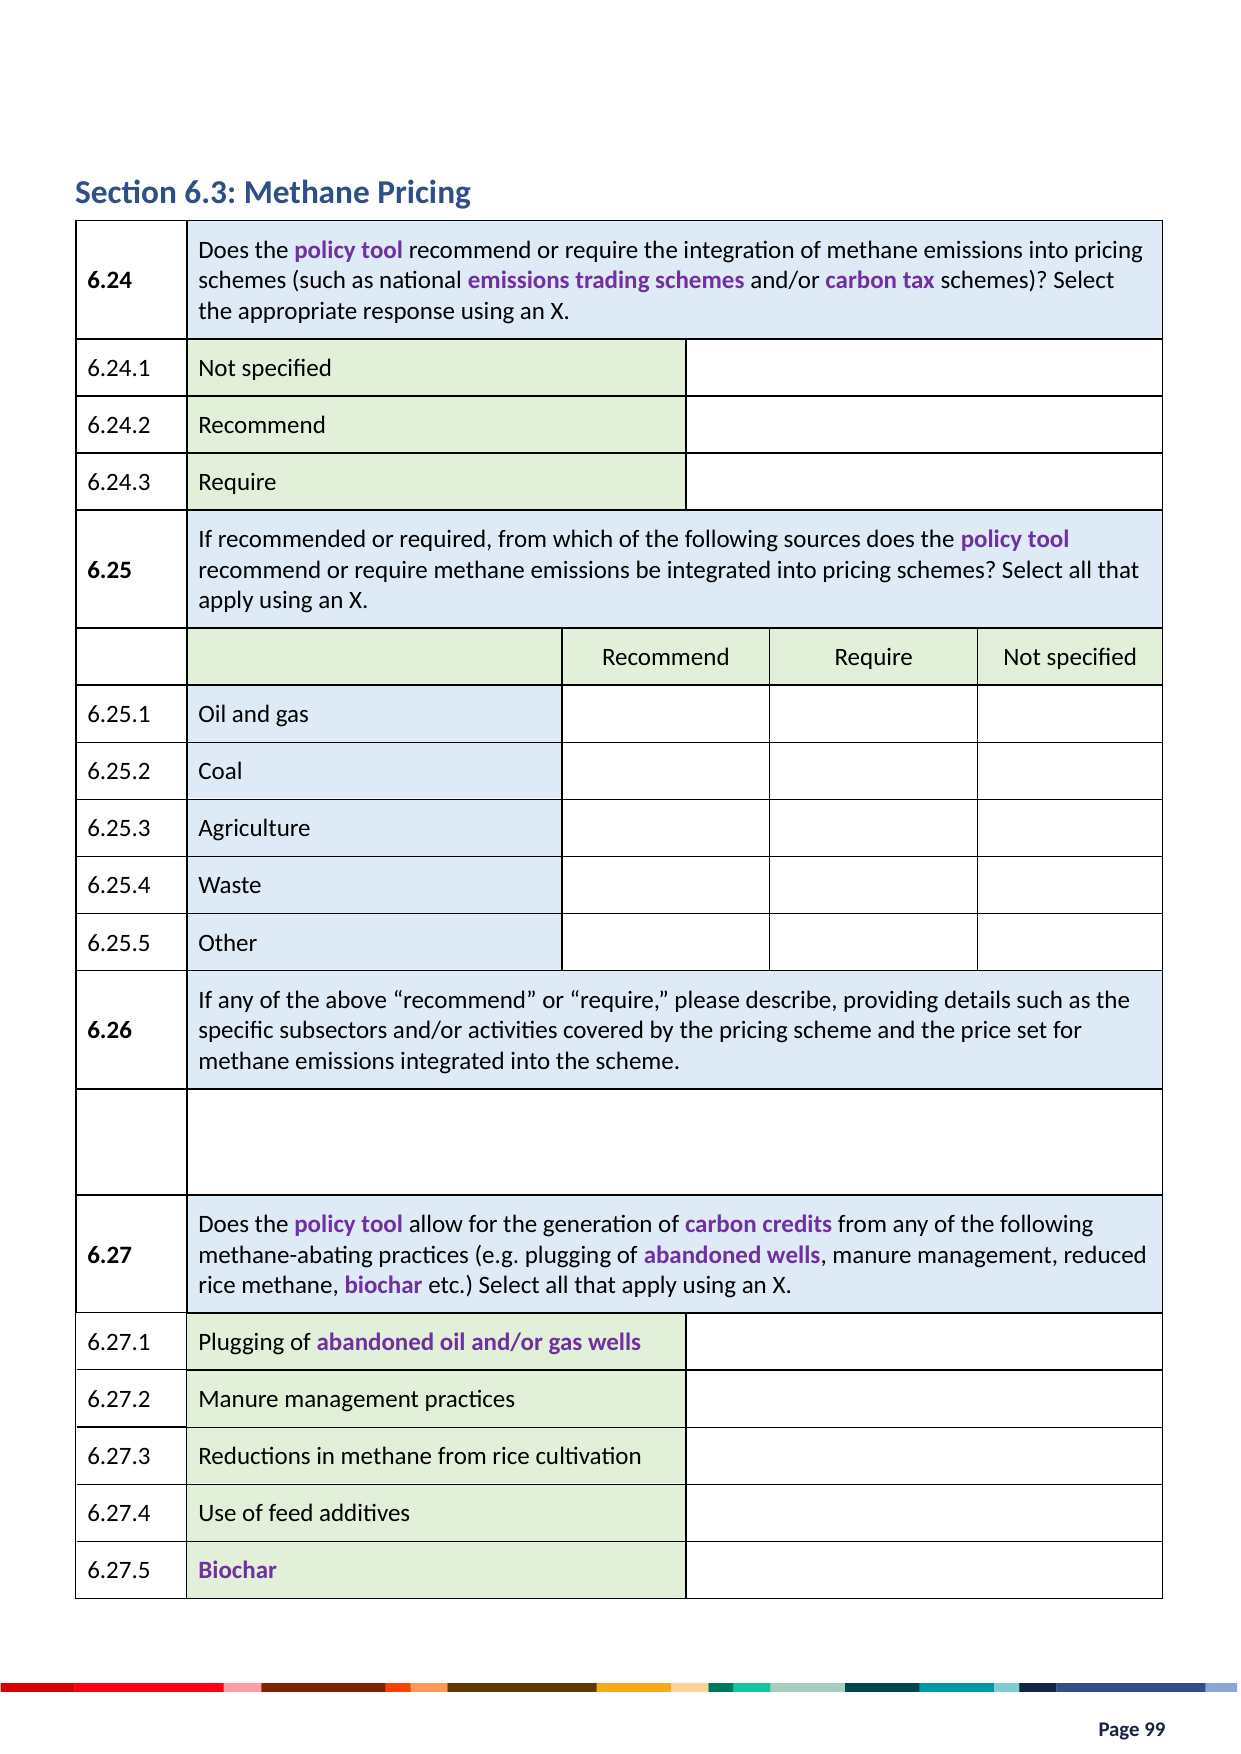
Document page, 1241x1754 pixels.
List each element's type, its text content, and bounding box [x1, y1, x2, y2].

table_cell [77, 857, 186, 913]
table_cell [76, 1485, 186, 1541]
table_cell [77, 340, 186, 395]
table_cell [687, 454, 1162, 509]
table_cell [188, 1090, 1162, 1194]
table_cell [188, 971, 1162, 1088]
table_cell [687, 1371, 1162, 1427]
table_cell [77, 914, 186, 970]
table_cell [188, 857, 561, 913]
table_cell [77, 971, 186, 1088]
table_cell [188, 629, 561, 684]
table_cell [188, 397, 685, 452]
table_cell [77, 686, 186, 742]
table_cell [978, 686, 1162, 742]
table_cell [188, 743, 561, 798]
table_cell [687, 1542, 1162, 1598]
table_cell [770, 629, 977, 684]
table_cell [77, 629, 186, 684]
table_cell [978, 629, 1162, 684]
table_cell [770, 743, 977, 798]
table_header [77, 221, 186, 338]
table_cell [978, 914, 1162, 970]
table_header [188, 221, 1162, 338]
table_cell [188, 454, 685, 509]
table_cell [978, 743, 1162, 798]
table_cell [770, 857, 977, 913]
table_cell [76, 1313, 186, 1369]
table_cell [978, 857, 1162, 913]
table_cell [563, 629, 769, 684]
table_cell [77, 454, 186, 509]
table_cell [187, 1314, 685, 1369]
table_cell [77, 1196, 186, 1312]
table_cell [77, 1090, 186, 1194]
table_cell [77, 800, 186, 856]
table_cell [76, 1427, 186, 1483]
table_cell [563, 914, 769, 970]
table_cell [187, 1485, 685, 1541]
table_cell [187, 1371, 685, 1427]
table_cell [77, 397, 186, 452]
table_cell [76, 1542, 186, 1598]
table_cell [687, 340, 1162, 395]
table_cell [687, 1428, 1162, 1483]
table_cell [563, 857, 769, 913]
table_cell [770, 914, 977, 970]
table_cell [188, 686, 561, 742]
subtitle Section 6.3: Methane Pricing [75, 171, 1165, 211]
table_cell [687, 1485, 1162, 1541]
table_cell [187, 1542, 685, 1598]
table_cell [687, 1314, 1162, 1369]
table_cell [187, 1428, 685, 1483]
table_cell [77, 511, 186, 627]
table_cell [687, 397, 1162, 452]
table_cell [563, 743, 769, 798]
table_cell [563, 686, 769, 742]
picture [0, 1683, 1236, 1692]
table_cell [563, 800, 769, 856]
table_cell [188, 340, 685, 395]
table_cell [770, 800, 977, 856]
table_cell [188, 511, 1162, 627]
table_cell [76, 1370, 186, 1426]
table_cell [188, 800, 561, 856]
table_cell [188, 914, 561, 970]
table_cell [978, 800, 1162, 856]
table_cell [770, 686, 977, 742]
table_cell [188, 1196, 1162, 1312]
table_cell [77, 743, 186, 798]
